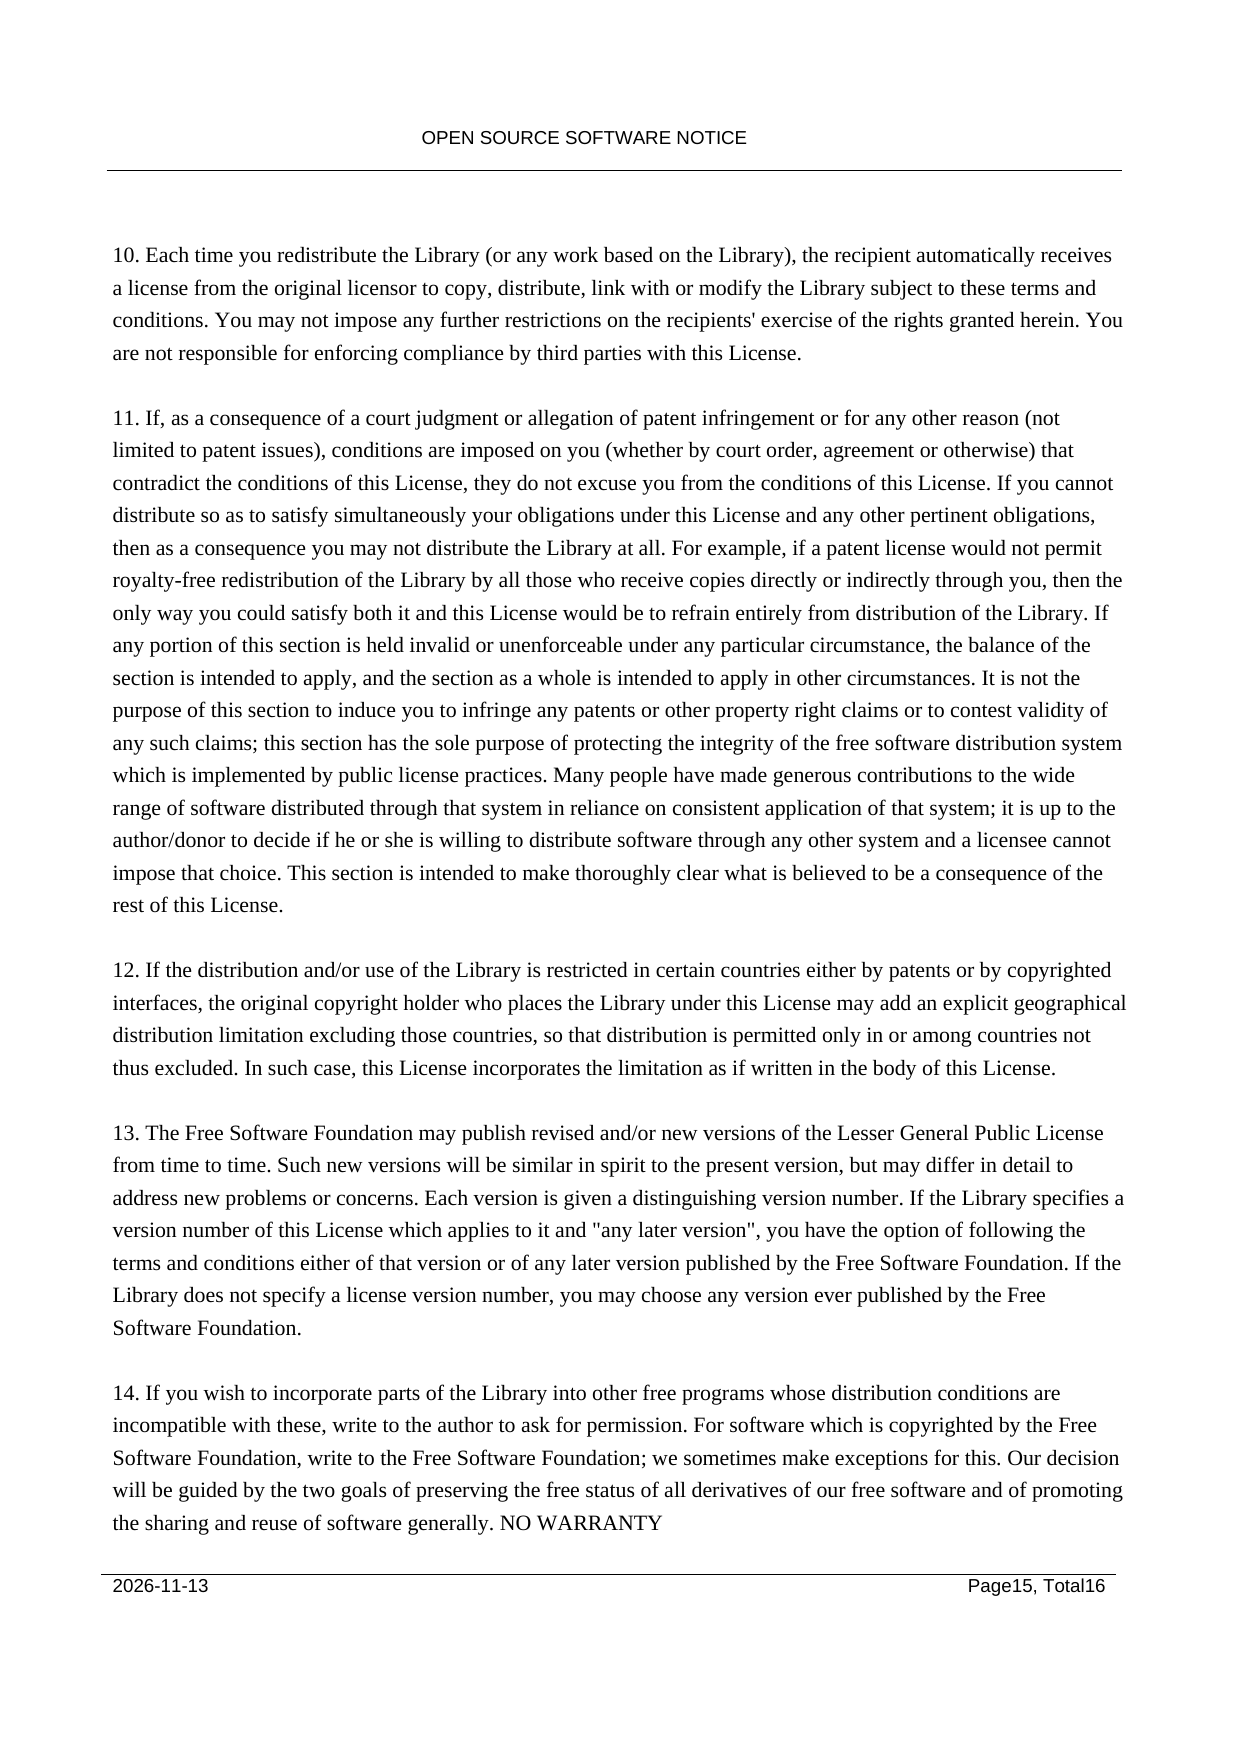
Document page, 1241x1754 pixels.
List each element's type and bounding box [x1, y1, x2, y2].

text [112, 206, 1128, 1539]
